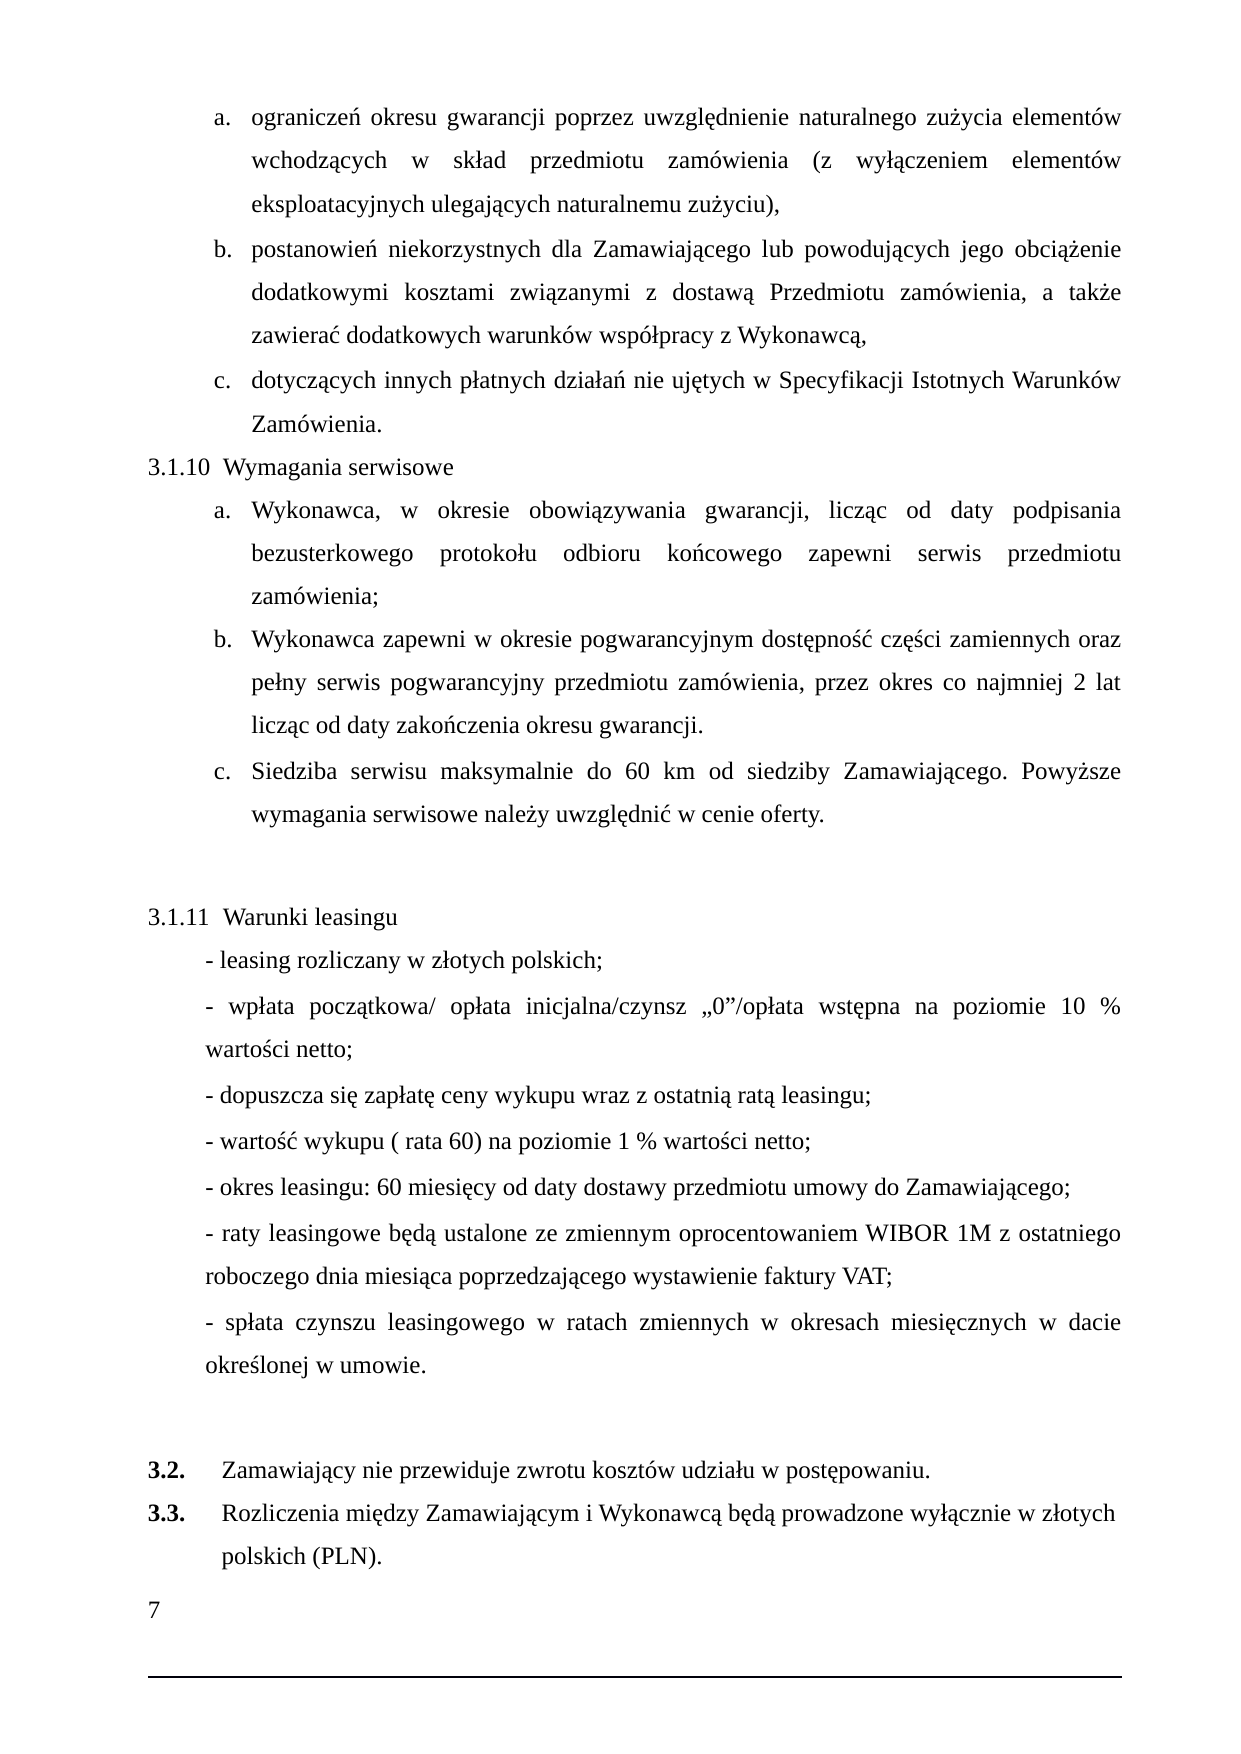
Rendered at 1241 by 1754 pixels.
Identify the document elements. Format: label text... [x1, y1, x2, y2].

list - wpłata początkowa/ opłata inicjalna/czynsz „0”/opłata wstępna na poziomie 10 % wartości netto; [205, 991, 1122, 1063]
list - okres leasingu: 60 miesięcy od daty dostawy przedmiotu umowy do Zamawiającego; [205, 1172, 1122, 1201]
text 3.2. Zamawiający nie przewiduje zwrotu kosztów udziału w postępowaniu. [148, 1455, 1122, 1483]
list - spłata czynszu leasingowego w ratach zmiennych w okresach miesięcznych w dacie określonej w umowie. [205, 1307, 1122, 1379]
list - raty leasingowe będą ustalone ze zmiennym oprocentowaniem WIBOR 1M z ostatniego roboczego dnia miesiąca poprzedzającego wystawienie faktury VAT; [205, 1218, 1122, 1290]
list Siedziba serwisu maksymalnie do 60 km od siedziby Zamawiającego. Powyższe wymagania serwisowe należy uwzględnić w cenie oferty. [214, 756, 1122, 828]
list - dopuszcza się zapłatę ceny wykupu wraz z ostatnią ratą leasingu; [205, 1080, 1122, 1109]
list Wykonawca, w okresie obowiązywania gwarancji, licząc od daty podpisania bezusterkowego protokołu odbioru końcowego zapewni serwis przedmiotu zamówienia; [214, 495, 1122, 610]
list Wykonawca zapewni w okresie pogwarancyjnym dostępność części zamiennych oraz pełny serwis pogwarancyjny przedmiotu zamówienia, przez okres co najmniej 2 lat licząc od daty zakończenia okresu gwarancji. [214, 624, 1122, 739]
list ograniczeń okresu gwarancji poprzez uwzględnienie naturalnego zużycia elementów wchodzących w skład przedmiotu zamówienia (z wyłączeniem elementów eksploatacyjnych ulegających naturalnemu zużyciu), [214, 102, 1122, 217]
list postanowień niekorzystnych dla Zamawiającego lub powodujących jego obciążenie dodatkowymi kosztami związanymi z dostawą Przedmiotu zamówienia, a także zawierać dodatkowych warunków współpracy z Wykonawcą, [214, 234, 1122, 349]
list - leasing rozliczany w złotych polskich; [205, 945, 1122, 974]
list - wartość wykupu ( rata 60) na poziomie 1 % wartości netto; [205, 1126, 1122, 1155]
list Wymagania serwisowe [148, 452, 1122, 481]
text 3.3. Rozliczenia między Zamawiającym i Wykonawcą będą prowadzone wyłącznie w złotych polskich (PLN). [148, 1498, 1122, 1570]
list Warunki leasingu [148, 902, 1122, 931]
list dotyczących innych płatnych działań nie ujętych w Specyfikacji Istotnych Warunków Zamówienia. [214, 366, 1122, 437]
